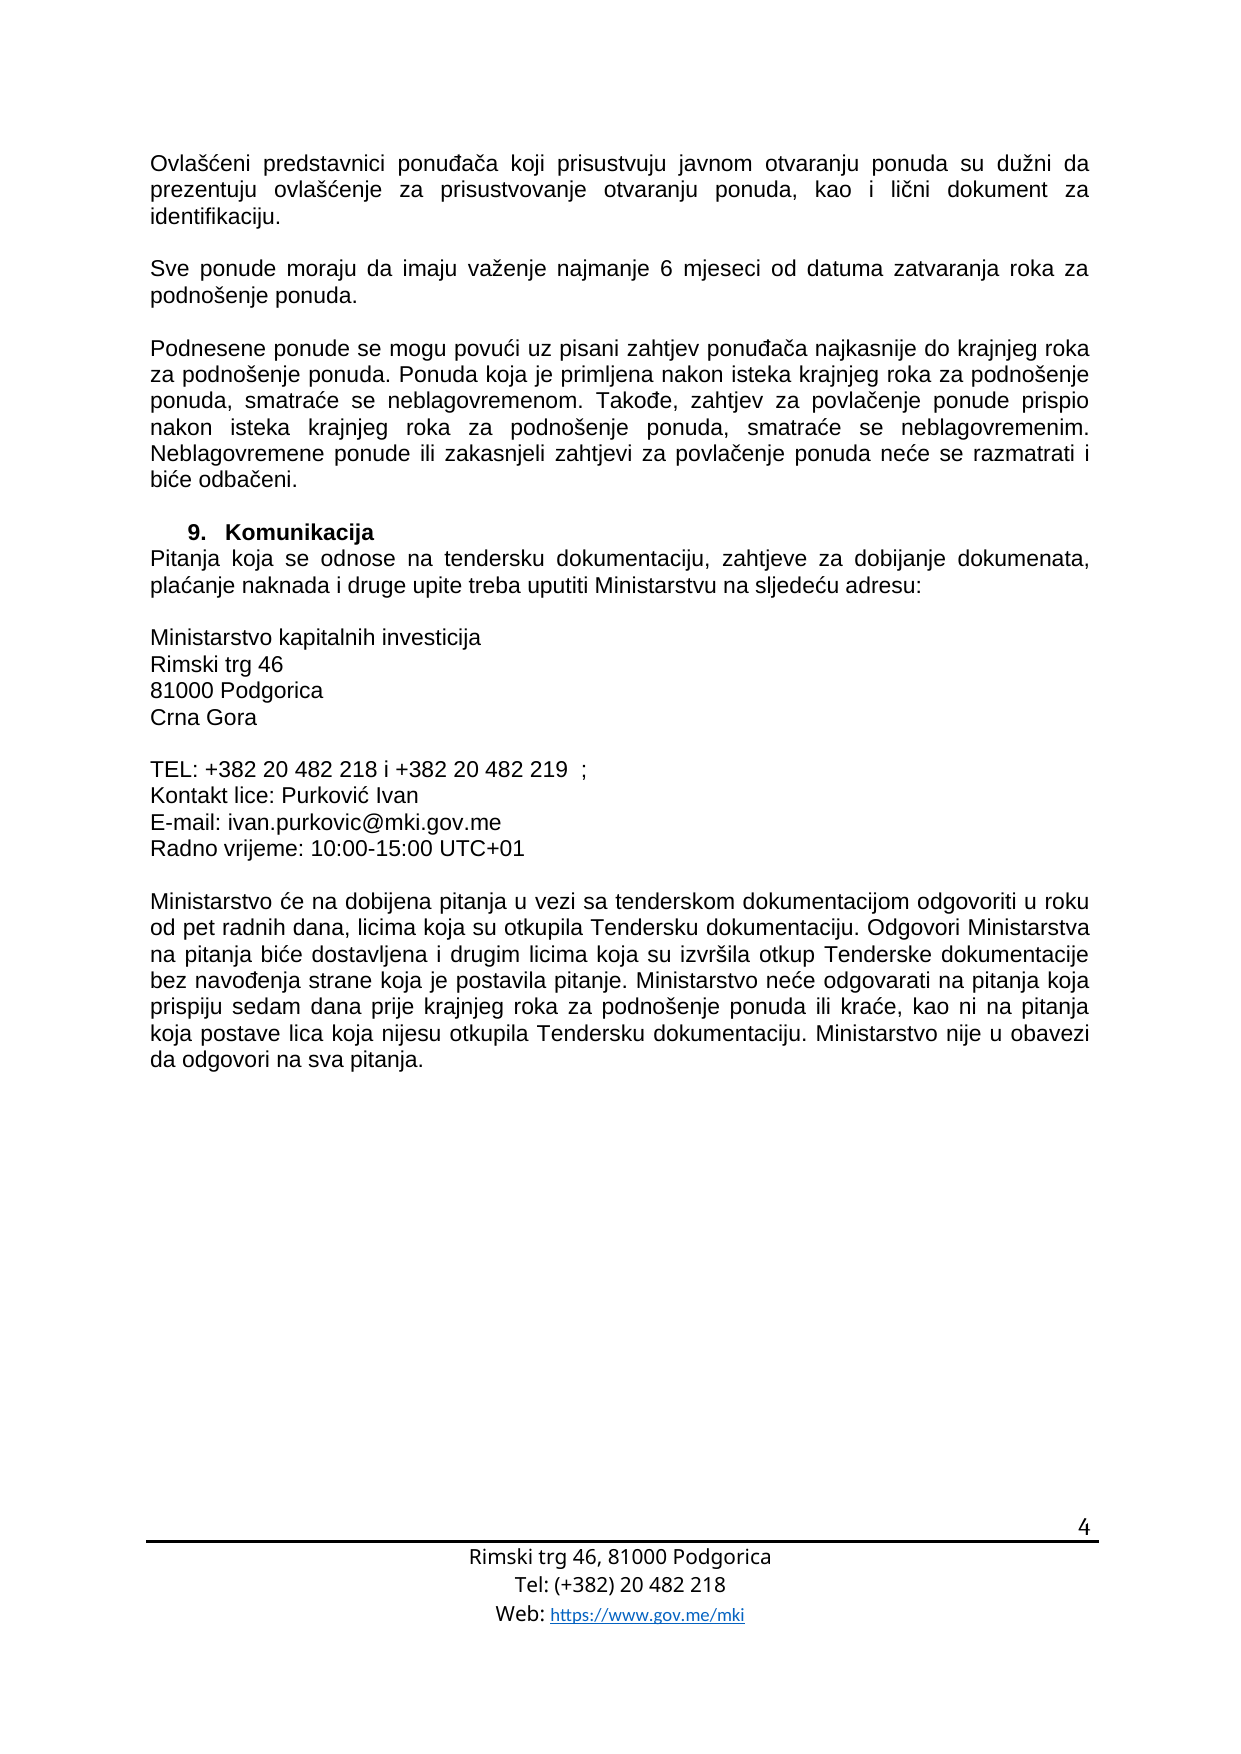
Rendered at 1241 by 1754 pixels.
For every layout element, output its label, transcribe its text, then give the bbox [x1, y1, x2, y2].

text Radno vrijeme: 10:00-15:00 UTC+01 [150, 835, 1090, 862]
text TEL: +382 20 482 218 i +382 20 482 219 ; [150, 756, 1090, 782]
text Crna Gora [150, 703, 1090, 730]
subtitle Komunikacija [187, 519, 1090, 545]
text Ministarstvo će na dobijena pitanja u vezi sa tenderskom dokumentacijom odgovoriti u roku od pet radnih dana, licima koja su otkupila Tendersku dokumentaciju. Odgovori Ministarstva na pitanja biće dostavljena i drugim licima koja su izvršila otkup Tenderske dokumentacije bez navođenja strane koja je postavila pitanje. Ministarstvo neće odgovarati na pitanja koja prispiju sedam dana prije krajnjeg roka za podnošenje ponuda ili kraće, kao ni na pitanja koja postave lica koja nijesu otkupila Tendersku dokumentaciju. Ministarstvo nije u obavezi da odgovori na sva pitanja. [150, 888, 1090, 1072]
text Ovlašćeni predstavnici ponuđača koji prisustvuju javnom otvaranju ponuda su dužni da prezentuju ovlašćenje za prisustvovanje otvaranju ponuda, kao i lični dokument za identifikaciju. [150, 150, 1090, 229]
text Podnesene ponude se mogu povući uz pisani zahtjev ponuđača najkasnije do krajnjeg roka za podnošenje ponuda. Ponuda koja je primljena nakon isteka krajnjeg roka za podnošenje ponuda, smatraće se neblagovremenom. Takođe, zahtjev za povlačenje ponude prispio nakon isteka krajnjeg roka za podnošenje ponuda, smatraće se neblagovremenim. Neblagovremene ponude ili zakasnjeli zahtjevi za povlačenje ponuda neće se razmatrati i biće odbačeni. [150, 334, 1090, 493]
text Ministarstvo kapitalnih investicija [150, 624, 1090, 651]
text Pitanja koja se odnose na tendersku dokumentaciju, zahtjeve za dobijanje dokumenata, plaćanje naknada i druge upite treba uputiti Ministarstvu na sljedeću adresu: [150, 545, 1090, 598]
text Kontakt lice: Purković Ivan [150, 782, 1090, 809]
text Rimski trg 46 [150, 651, 1090, 677]
text 81000 Podgorica [150, 677, 1090, 703]
text E-mail: ivan.purkovic@mki.gov.me [150, 809, 1090, 835]
text Sve ponude moraju da imaju važenje najmanje 6 mjeseci od datuma zatvaranja roka za podnošenje ponuda. [150, 255, 1090, 308]
